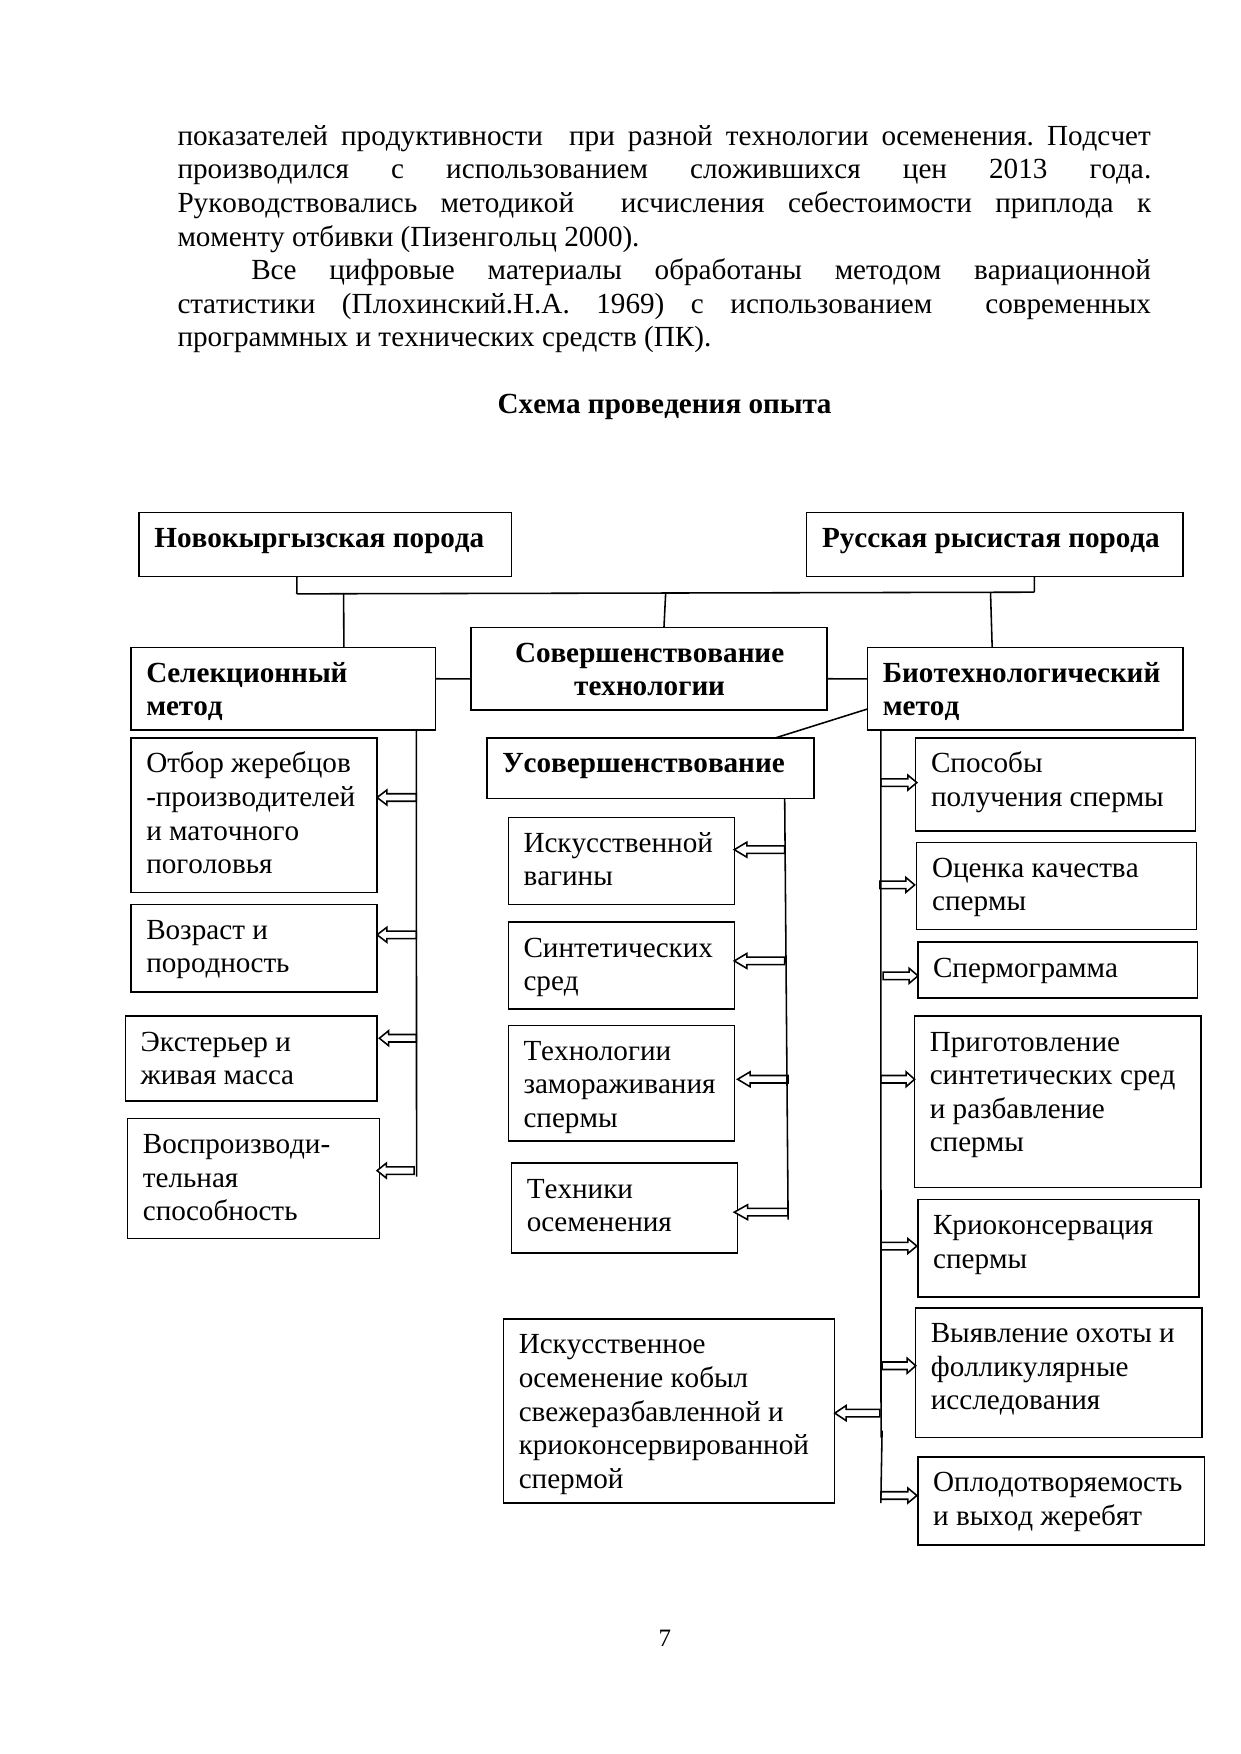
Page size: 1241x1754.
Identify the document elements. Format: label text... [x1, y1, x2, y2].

text Все цифровые материалы обработаны методом вариационной статистики (Плохинский.Н.А. 1969) с использованием современных программных и технических средств (ПК). [177, 252, 1152, 353]
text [177, 118, 1152, 252]
text Схема проведения опыта [177, 386, 1152, 420]
